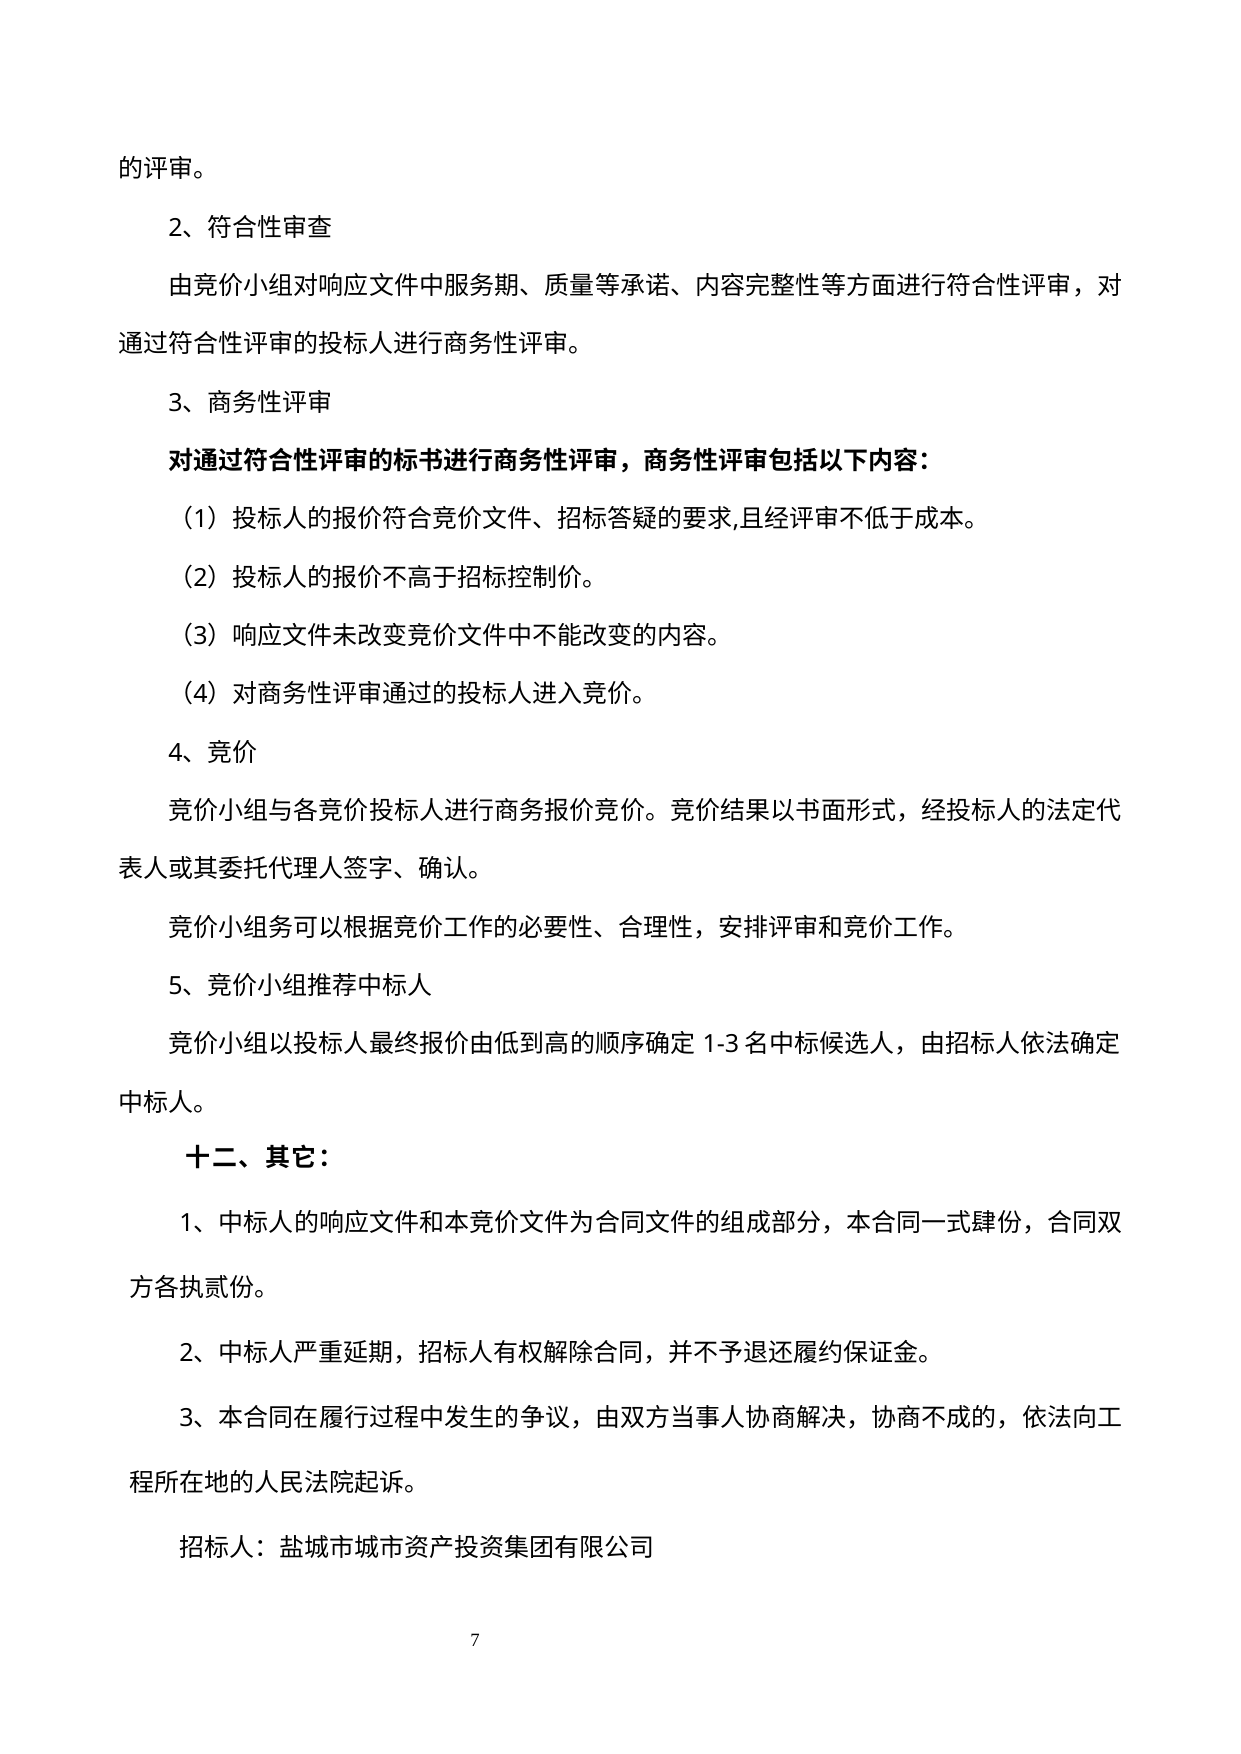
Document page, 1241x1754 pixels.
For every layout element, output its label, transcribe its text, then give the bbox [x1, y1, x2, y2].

text 对通过符合性评审的标书进行商务性评审，商务性评审包括以下内容： [118, 423, 1122, 481]
text 竞价小组务可以根据竞价工作的必要性、合理性，安排评审和竞价工作。 [118, 889, 1122, 948]
text 5、竞价小组推荐中标人 [118, 948, 1122, 1006]
text 2、符合性审查 [118, 189, 1122, 248]
text （1）投标人的报价符合竞价文件、招标答疑的要求,且经评审不低于成本。 [118, 481, 1122, 539]
text 十二、其它： [129, 1123, 1122, 1188]
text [118, 131, 1122, 189]
text 1、中标人的响应文件和本竞价文件为合同文件的组成部分，本合同一式肆份，合同双方各执贰份。 [129, 1188, 1122, 1318]
text （3）响应文件未改变竞价文件中不能改变的内容。 [118, 598, 1122, 656]
text 竞价小组与各竞价投标人进行商务报价竞价。竞价结果以书面形式，经投标人的法定代表人或其委托代理人签字、确认。 [118, 773, 1122, 889]
text 招标人：盐城市城市资产投资集团有限公司 [129, 1513, 1122, 1578]
text （4）对商务性评审通过的投标人进入竞价。 [118, 656, 1122, 714]
text 4、竞价 [118, 714, 1122, 773]
text 3、商务性评审 [118, 364, 1122, 423]
text 2、中标人严重延期，招标人有权解除合同，并不予退还履约保证金。 [129, 1318, 1122, 1383]
text 由竞价小组对响应文件中服务期、质量等承诺、内容完整性等方面进行符合性评审，对通过符合性评审的投标人进行商务性评审。 [118, 248, 1122, 364]
text 竞价小组以投标人最终报价由低到高的顺序确定1-3名中标候选人，由招标人依法确定中标人。 [118, 1006, 1122, 1123]
text 3、本合同在履行过程中发生的争议，由双方当事人协商解决，协商不成的，依法向工程所在地的人民法院起诉。 [129, 1383, 1122, 1513]
text （2）投标人的报价不高于招标控制价。 [118, 539, 1122, 598]
